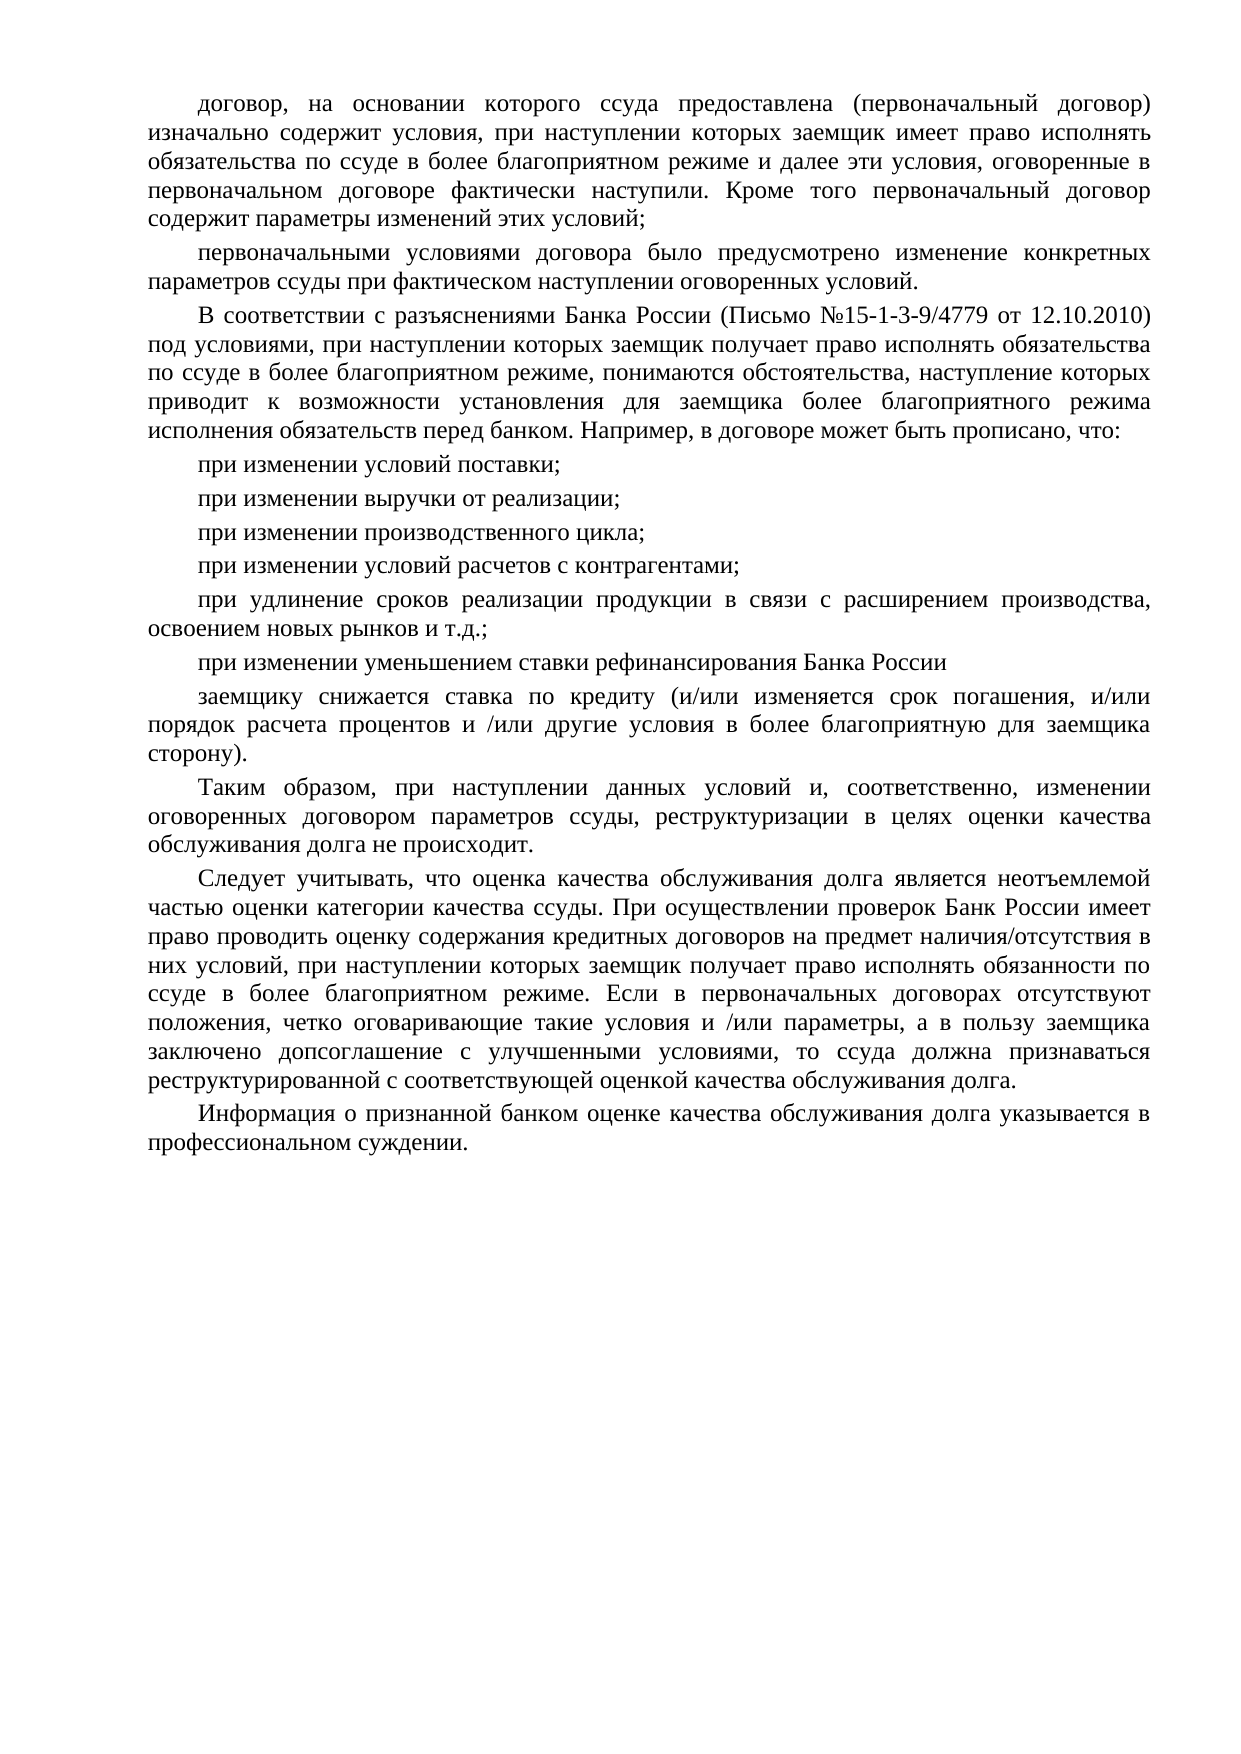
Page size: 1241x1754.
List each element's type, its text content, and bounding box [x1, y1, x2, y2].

text при изменении условий расчетов с контрагентами; [148, 550, 1152, 579]
text при изменении выручки от реализации; [148, 483, 1152, 511]
text договор, на основании которого ссуда предоставлена (первоначальный договор) изначально содержит условия, при наступлении которых заемщик имеет право исполнять обязательства по ссуде в более благоприятном режиме и далее эти условия, оговоренные в первоначальном договоре фактически наступили. Кроме того первоначальный договор содержит параметры изменений этих условий; [148, 88, 1152, 232]
text Информация о признанной банком оценке качества обслуживания долга указывается в профессиональном суждении. [148, 1098, 1152, 1156]
text при изменении производственного цикла; [148, 517, 1152, 545]
text Следует учитывать, что оценка качества обслуживания долга является неотъемлемой частью оценки категории качества ссуды. При осуществлении проверок Банк России имеет право проводить оценку содержания кредитных договоров на предмет наличия/отсутствия в них условий, при наступлении которых заемщик получает право исполнять обязанности по ссуде в более благоприятном режиме. Если в первоначальных договорах отсутствуют положения, четко оговаривающие такие условия и /или параметры, а в пользу заемщика заключено допсоглашение с улучшенными условиями, то ссуда должна признаваться реструктурированной с соответствующей оценкой качества обслуживания долга. [148, 863, 1152, 1093]
text при удлинение сроков реализации продукции в связи с расширением производства, освоением новых рынков и т.д.; [148, 584, 1152, 642]
text заемщику снижается ставка по кредиту (и/или изменяется срок погашения, и/или порядок расчета процентов и /или другие условия в более благоприятную для заемщика сторону). [148, 681, 1152, 767]
text Таким образом, при наступлении данных условий и, соответственно, изменении оговоренных договором параметров ссуды, реструктуризации в целях оценки качества обслуживания долга не происходит. [148, 772, 1152, 858]
text В соответствии с разъяснениями Банка России (Письмо №15-1-3-9/4779 от 12.10.2010) под условиями, при наступлении которых заемщик получает право исполнять обязательства по ссуде в более благоприятном режиме, понимаются обстоятельства, наступление которых приводит к возможности установления для заемщика более благоприятного режима исполнения обязательств перед банком. Например, в договоре может быть прописано, что: [148, 300, 1152, 444]
text при изменении условий поставки; [148, 449, 1152, 478]
text первоначальными условиями договора было предусмотрено изменение конкретных параметров ссуды при фактическом наступлении оговоренных условий. [148, 237, 1152, 295]
text при изменении уменьшением ставки рефинансирования Банка России [148, 647, 1152, 676]
